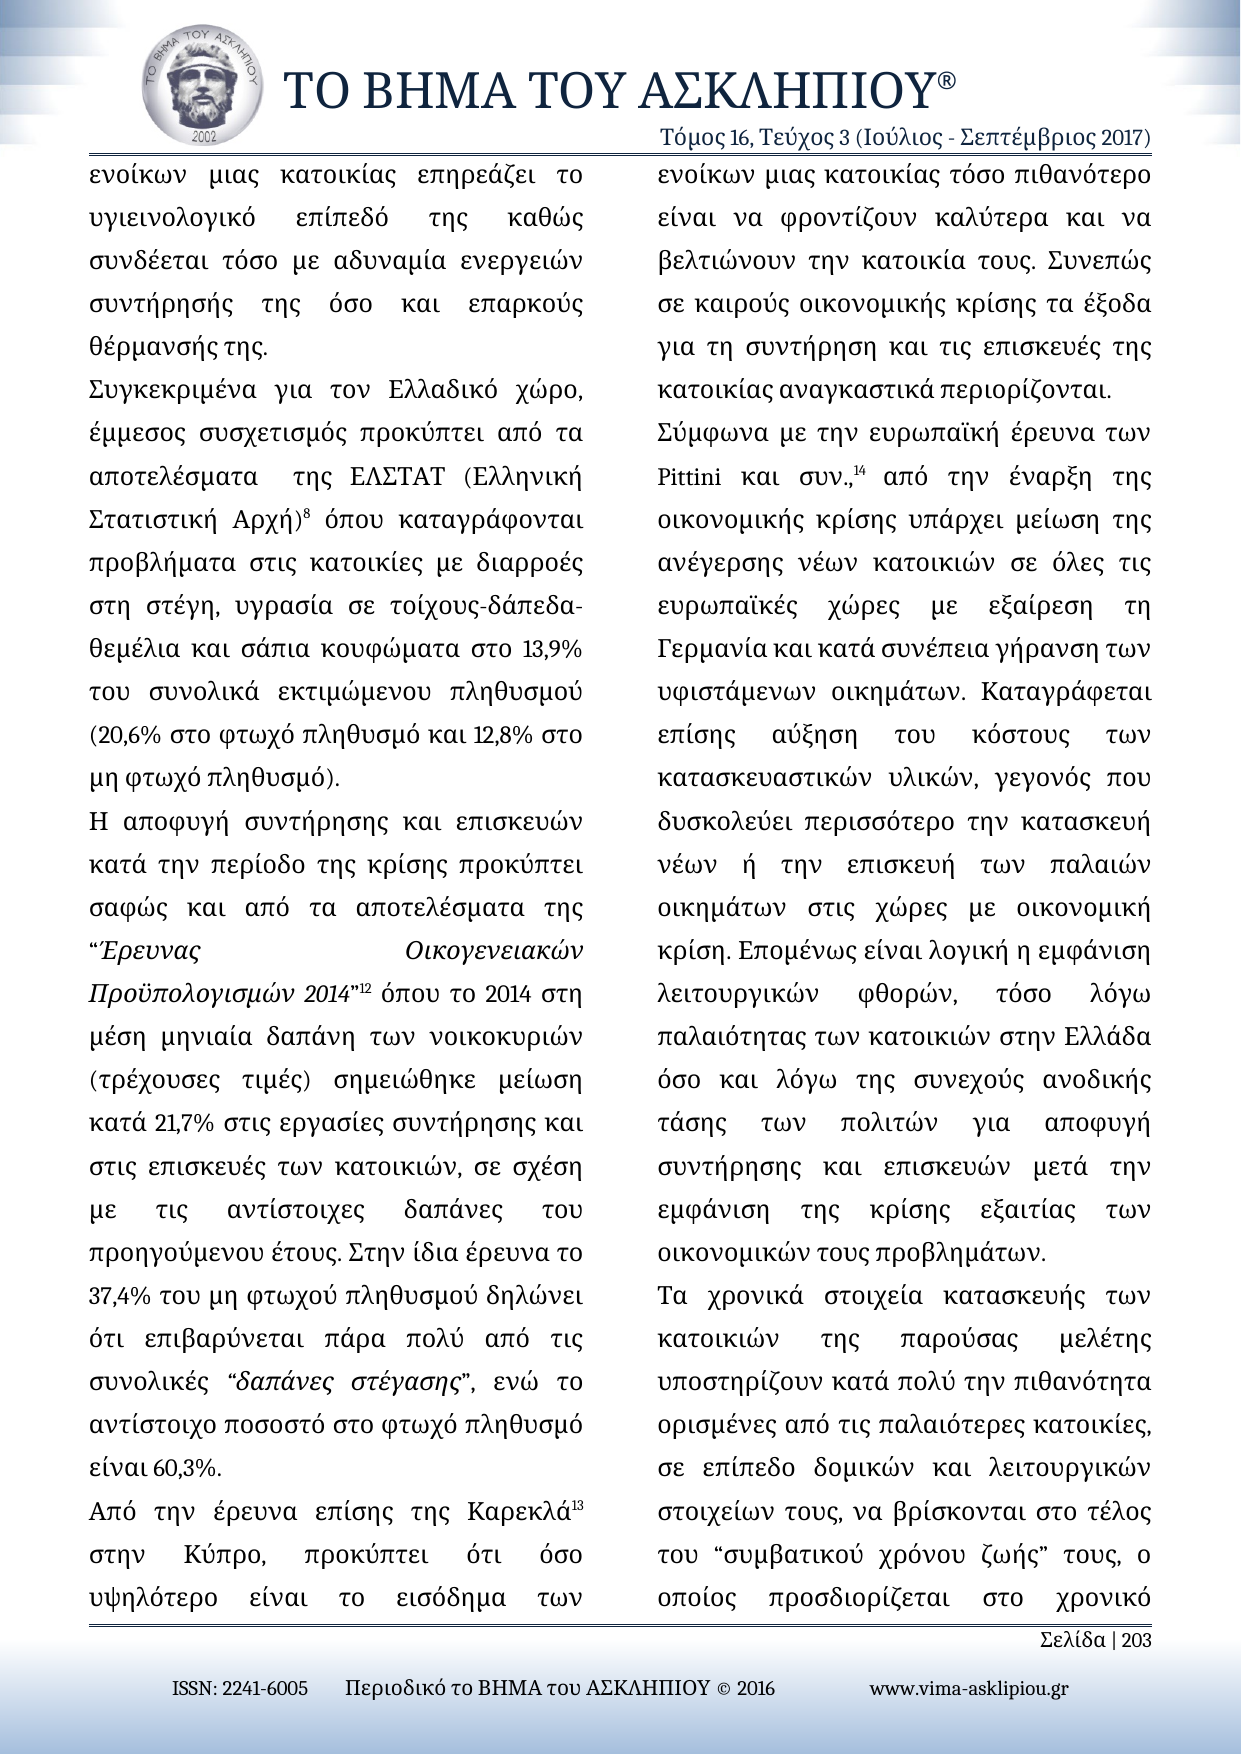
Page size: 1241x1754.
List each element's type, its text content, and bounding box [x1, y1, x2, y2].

text Η αποφυγή συντήρησης και επισκευών κατά την περίοδο της κρίσης προκύπτει σαφώς και από τα αποτελέσματα της “Έρευνας Οικογενειακών Προϋπολογισμών 2014”12 όπου το 2014 στη μέση μηνιαία δαπάνη των νοικοκυριών (τρέχουσες τιμές) σημειώθηκε μείωση κατά 21,7% στις εργασίες συντήρησης και στις επισκευές των κατοικιών, σε σχέση με τις αντίστοιχες δαπάνες του προηγούμενου έτους. Στην ίδια έρευνα το 37,4% του μη φτωχού πληθυσμού δηλώνει ότι επιβαρύνεται πάρα πολύ από τις συνολικές “δαπάνες στέγασης”, ενώ το αντίστοιχο ποσοστό στο φτωχό πληθυσμό είναι 60,3%. [89, 807, 583, 1483]
text Σύμφωνα με την ευρωπαϊκή έρευνα των Pittini και συν.,14 από την έναρξη της οικονομικής κρίσης υπάρχει μείωση της ανέγερσης νέων κατοικιών σε όλες τις ευρωπαϊκές χώρες με εξαίρεση τη Γερμανία και κατά συνέπεια γήρανση των υφιστάμενων οικημάτων. Καταγράφεται επίσης αύξηση του κόστους των κατασκευαστικών υλικών, γεγονός που δυσκολεύει περισσότερο την κατασκευή νέων ή την επισκευή των παλαιών οικημάτων στις χώρες με οικονομική κρίση. Επομένως είναι λογική η εμφάνιση λειτουργικών φθορών, τόσο λόγω παλαιότητας των κατοικιών στην Ελλάδα όσο και λόγω της συνεχούς ανοδικής τάσης των πολιτών για αποφυγή συντήρησης και επισκευών μετά την εμφάνιση της κρίσης εξαιτίας των οικονομικών τους προβλημάτων. [657, 419, 1152, 1267]
text Από την έρευνα επίσης της Καρεκλά13 στην Κύπρο, προκύπτει ότι όσο υψηλότερο είναι το εισόδημα των ενοίκων μιας κατοικίας τόσο πιθανότερο είναι να φροντίζουν καλύτερα και να βελτιώνουν την κατοικία τους. Συνεπώς σε καιρούς οικονομικής κρίσης τα έξοδα για τη συντήρηση και τις επισκευές της κατοικίας αναγκαστικά περιορίζονται. [657, 161, 1152, 405]
text Συγκεκριμένα για τον Ελλαδικό χώρο, έμμεσος συσχετισμός προκύπτει από τα αποτελέσματα της ΕΛΣΤΑΤ (Ελληνική Στατιστική Αρχή)8 όπου καταγράφονται προβλήματα στις κατοικίες με διαρροές στη στέγη, υγρασία σε τοίχους-δάπεδα-θεμέλια και σάπια κουφώματα στο 13,9% του συνολικά εκτιμώμενου πληθυσμού (20,6% στο φτωχό πληθυσμό και 12,8% στο μη φτωχό πληθυσμό). [89, 376, 583, 793]
text Από την έρευνα επίσης της Καρεκλά13 στην Κύπρο, προκύπτει ότι όσο υψηλότερο είναι το εισόδημα των ενοίκων μιας κατοικίας τόσο πιθανότερο είναι να φροντίζουν καλύτερα και να βελτιώνουν την κατοικία τους. Συνεπώς σε καιρούς οικονομικής κρίσης τα έξοδα για τη συντήρηση και τις επισκευές της κατοικίας αναγκαστικά περιορίζονται. [89, 1497, 583, 1612]
picture [0, 0, 1241, 157]
